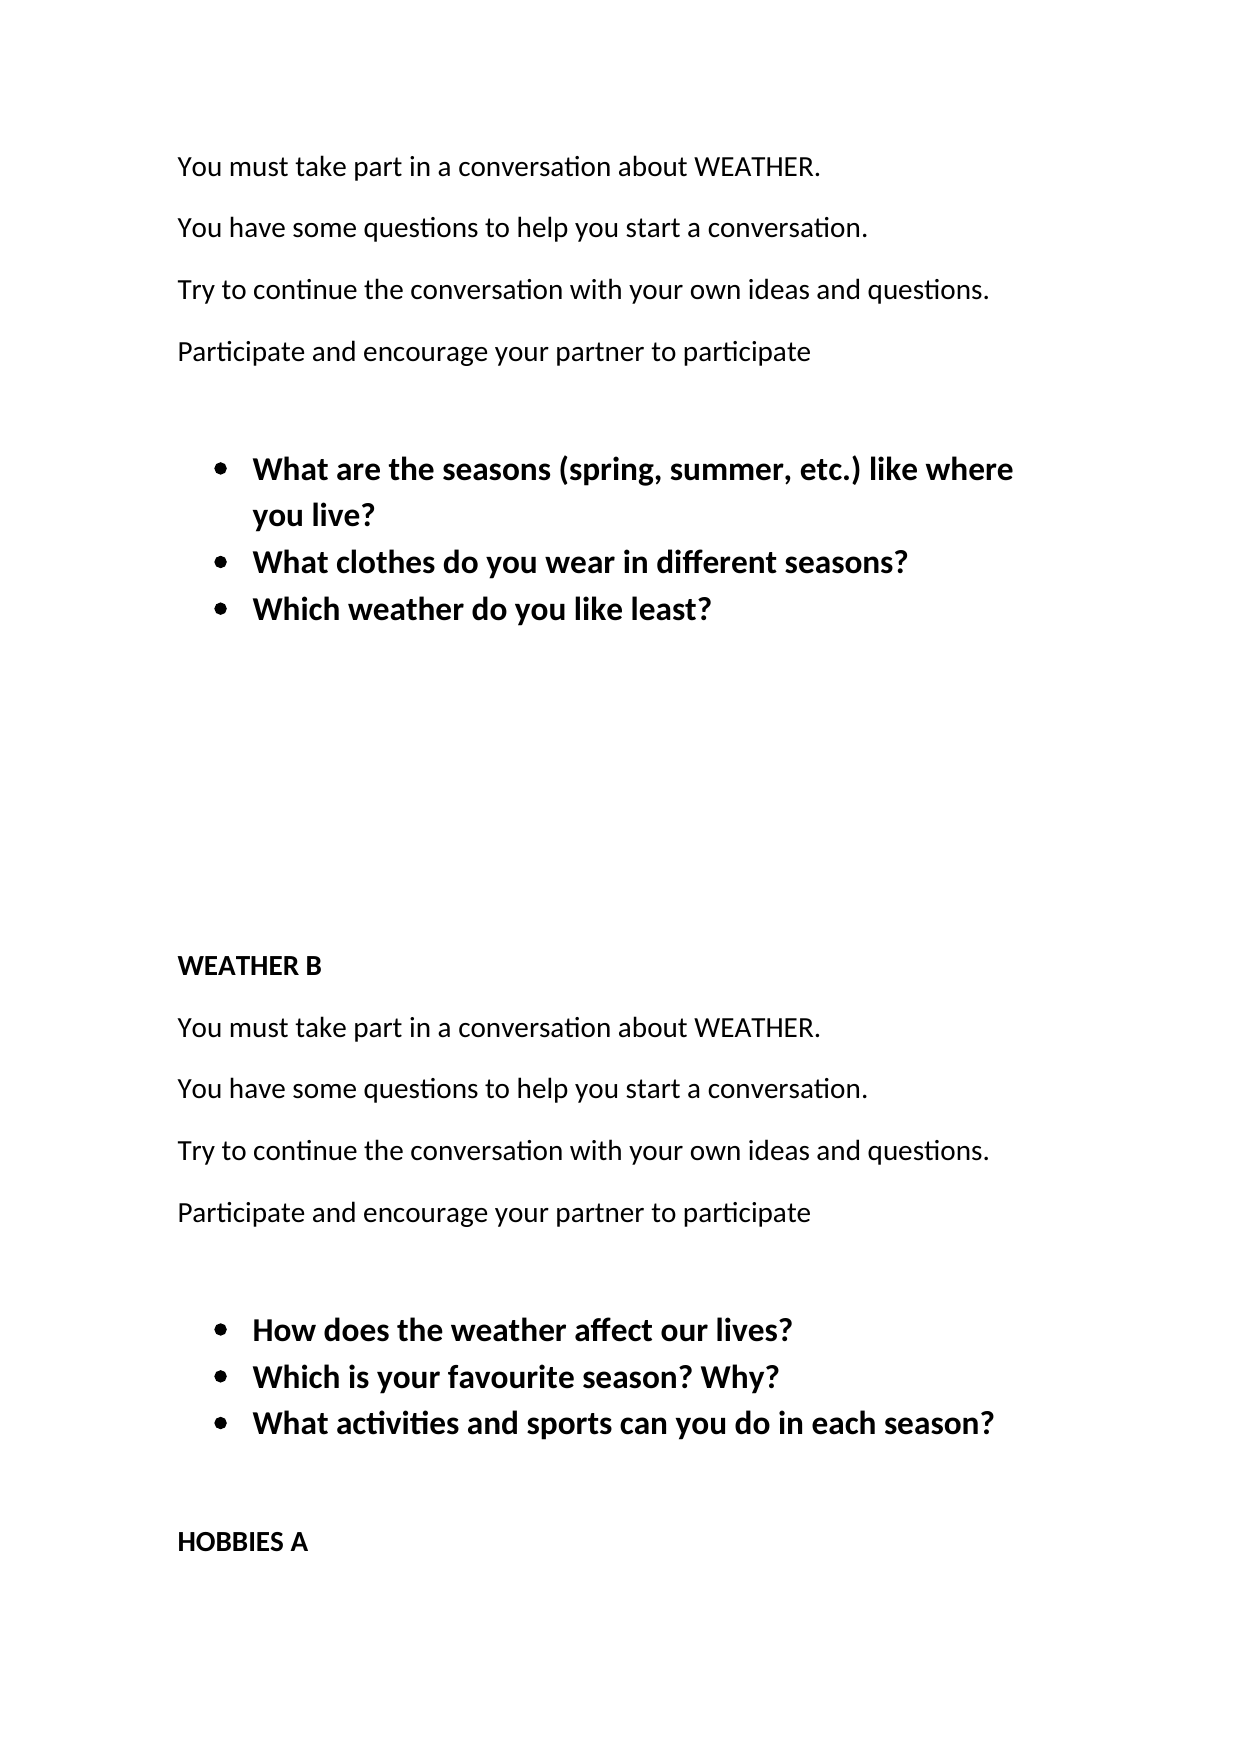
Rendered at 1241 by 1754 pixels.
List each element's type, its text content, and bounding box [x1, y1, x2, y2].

text Participate and encourage your partner to participate [177, 333, 1063, 368]
text HOBBIES A [177, 1523, 1063, 1559]
text Participate and encourage your partner to participate [177, 1194, 1063, 1230]
list Which is your favourite season? Why? [215, 1356, 1063, 1396]
text WEATHER B [177, 947, 1063, 983]
text Try to continue the conversation with your own ideas and questions. [177, 1132, 1063, 1168]
list What activities and sports can you do in each season? [215, 1402, 1063, 1443]
text Try to continue the conversation with your own ideas and questions. [177, 271, 1063, 307]
list What are the seasons (spring, summer, etc.) like where you live? [215, 448, 1063, 535]
text You must take part in a conversation about WEATHER. [177, 148, 1063, 183]
list How does the weather affect our lives? [215, 1309, 1063, 1349]
list What clothes do you wear in different seasons? [215, 541, 1063, 582]
text You have some questions to help you start a conversation. [177, 209, 1063, 245]
text You must take part in a conversation about WEATHER. [177, 1009, 1063, 1044]
list Which weather do you like least? [215, 588, 1063, 629]
text You have some questions to help you start a conversation. [177, 1071, 1063, 1106]
